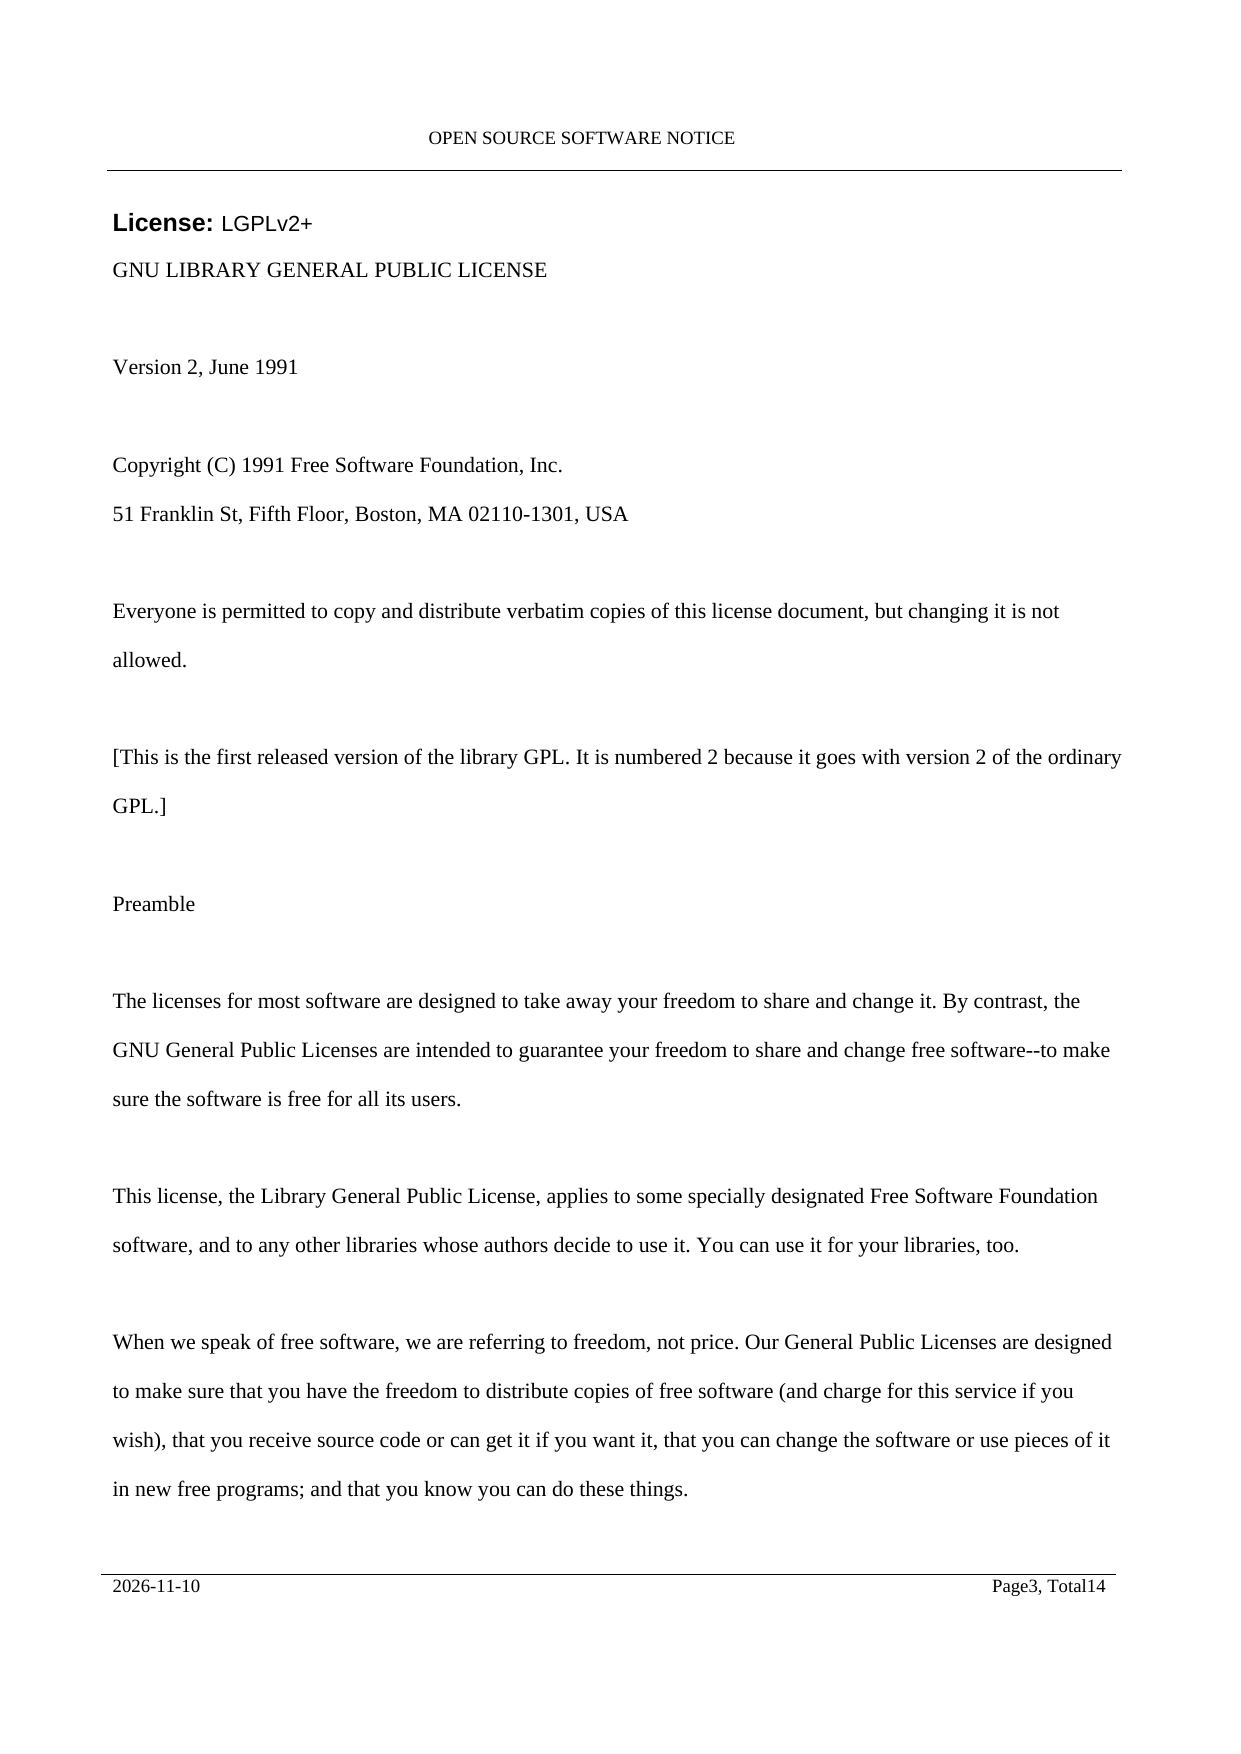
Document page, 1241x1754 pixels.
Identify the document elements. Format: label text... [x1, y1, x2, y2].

text License: LGPLv2+ [112, 206, 1128, 239]
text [112, 253, 1128, 1504]
